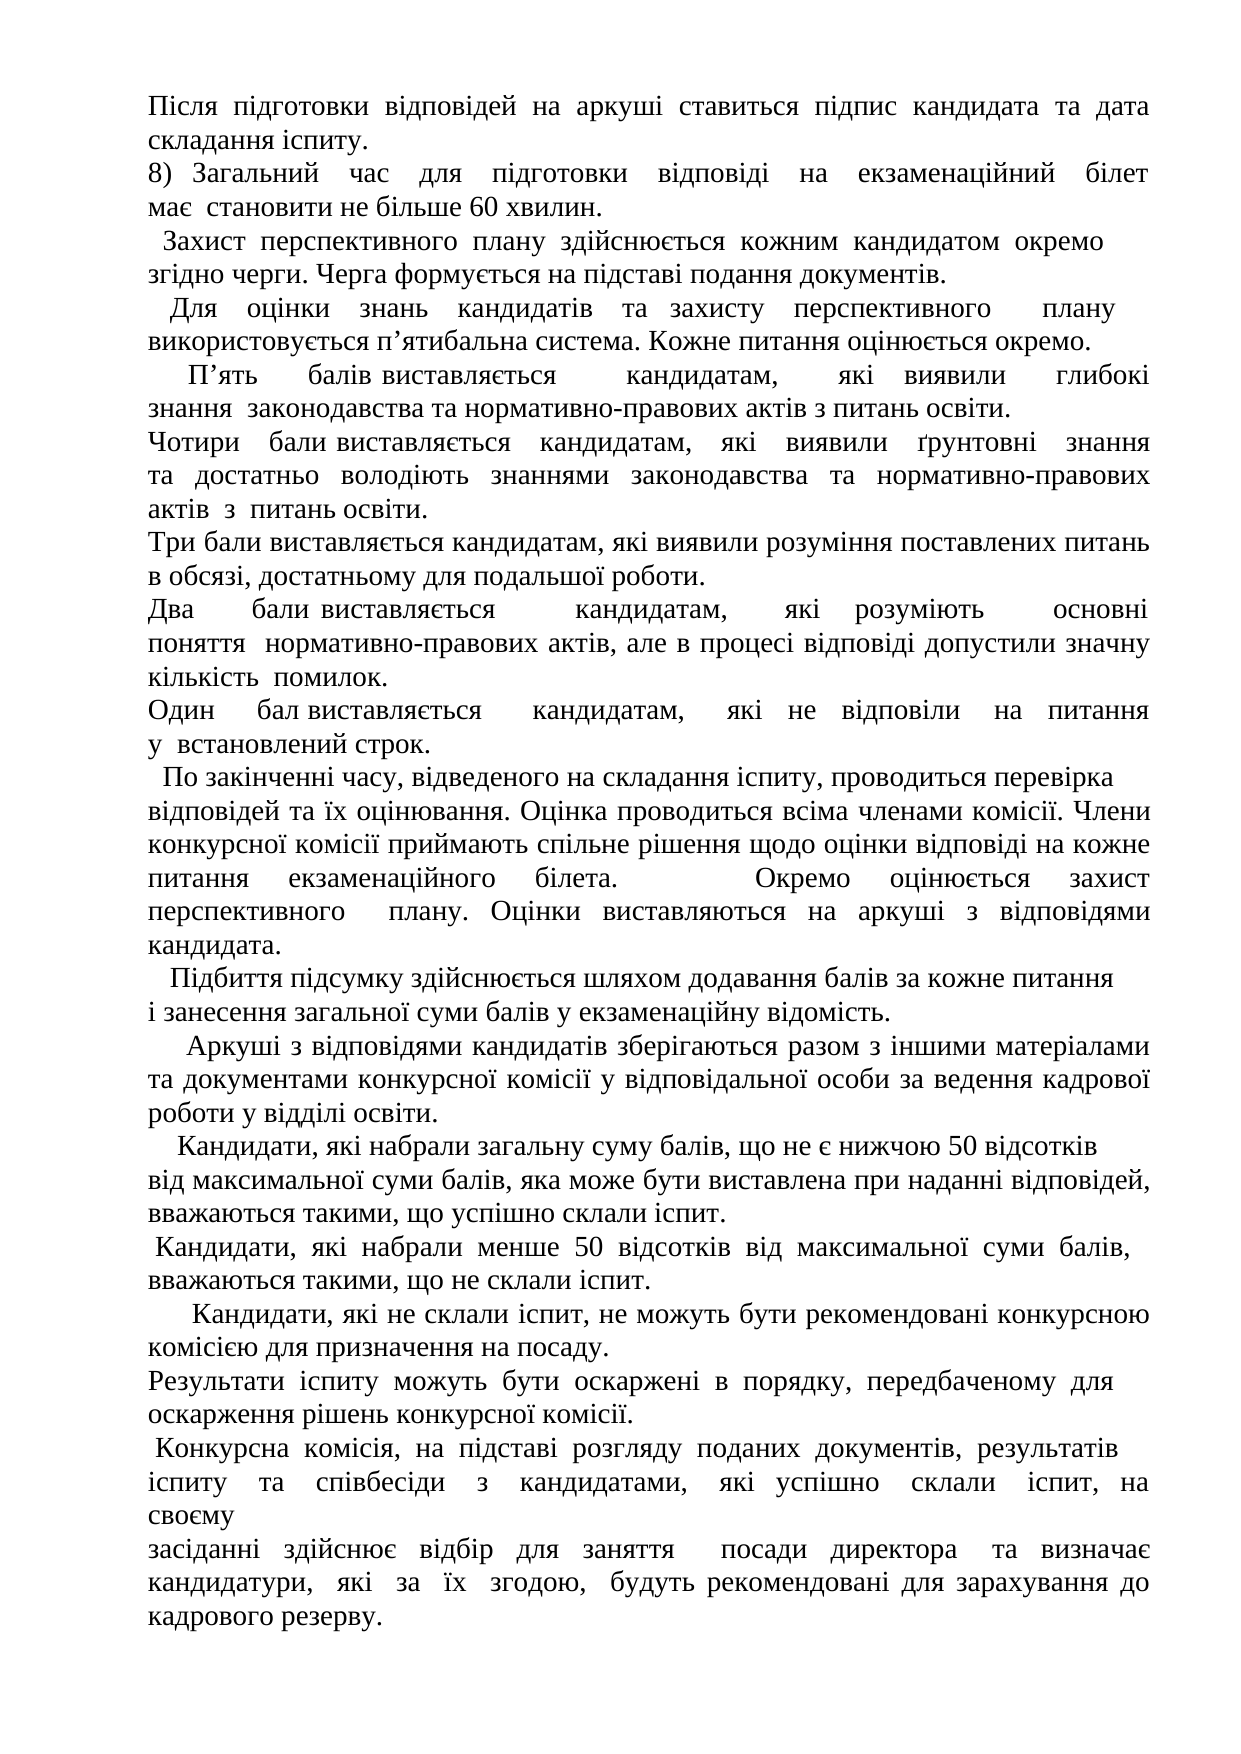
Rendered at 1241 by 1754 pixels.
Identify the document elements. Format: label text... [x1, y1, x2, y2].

text Кандидати, які не склали іспит, не можуть бути рекомендовані конкурсною комісією для призначення на посаду. [148, 1296, 1152, 1363]
text оскарження рішень конкурсної комісії. [148, 1397, 1152, 1430]
text Чотири бали виставляється кандидатам, які виявили ґрунтовні знання та достатньо володіють знаннями законодавства та нормативно-правових актів з питань освіти. [148, 424, 1152, 524]
text Аркуші з відповідями кандидатів зберігаються разом з іншими матеріалами та документами конкурсної комісії у відповідальної особи за ведення кадрової роботи у відділі освіти. [148, 1028, 1152, 1128]
text Три бали виставляється кандидатам, які виявили розуміння поставлених питань в обсязі, достатньому для подальшої роботи. [148, 524, 1152, 592]
text Після підготовки відповідей на аркуші ставиться підпис кандидата та дата складання іспиту. [148, 88, 1152, 156]
text Результати іспиту можуть бути оскаржені в порядку, передбаченому для [148, 1363, 1152, 1397]
text Захист перспективного плану здійснюється кожним кандидатом окремо [148, 223, 1152, 256]
text По закінченні часу, відведеного на складання іспиту, проводиться перевірка [148, 759, 1152, 793]
text відповідей та їх оцінювання. Оцінка проводиться всіма членами комісії. Члени конкурсної комісії приймають спільне рішення щодо оцінки відповіді на кожне питання екзаменаційного білета. Окремо оцінюється захист перспективного плану. Оцінки виставляються на аркуші з відповідями кандидата. [148, 793, 1152, 961]
text засіданні здійснює відбір для заняття посади директора та визначає кандидатури, які за їх згодою, будуть рекомендовані для зарахування до кадрового резерву. [148, 1531, 1152, 1631]
text від максимальної суми балів, яка може бути виставлена при наданні відповідей, вважаються такими, що успішно склали іспит. [148, 1162, 1152, 1229]
text Кандидати, які набрали менше 50 відсотків від максимальної суми балів, [148, 1229, 1152, 1262]
text Один бал виставляється кандидатам, які не відповіли на питання у встановлений строк. [148, 692, 1152, 759]
text Кандидати, які набрали загальну суму балів, що не є нижчою 50 відсотків [148, 1128, 1152, 1162]
text Два бали виставляється кандидатам, які розуміють основні поняття нормативно-правових актів, але в процесі відповіді допустили значну кількість помилок. [148, 592, 1152, 692]
text 8) Загальний час для підготовки відповіді на екзаменаційний білет має становити не більше 60 хвилин. [148, 156, 1152, 223]
text використовується п’ятибальна система. Кожне питання оцінюється окремо. [148, 323, 1152, 357]
text Конкурсна комісія, на підставі розгляду поданих документів, результатів [148, 1430, 1152, 1464]
text П’ять балів виставляється кандидатам, які виявили глибокі знання законодавства та нормативно-правових актів з питань освіти. [148, 357, 1152, 424]
text Підбиття підсумку здійснюється шляхом додавання балів за кожне питання [148, 961, 1152, 994]
text Для оцінки знань кандидатів та захисту перспективного плану [148, 290, 1152, 323]
text згідно черги. Черга формується на підставі подання документів. [148, 256, 1152, 290]
text іспиту та співбесіди з кандидатами, які успішно склали іспит, на своєму [148, 1464, 1152, 1531]
text і занесення загальної суми балів у екзаменаційну відомість. [148, 994, 1152, 1028]
text вважаються такими, що не склали іспит. [148, 1262, 1152, 1296]
